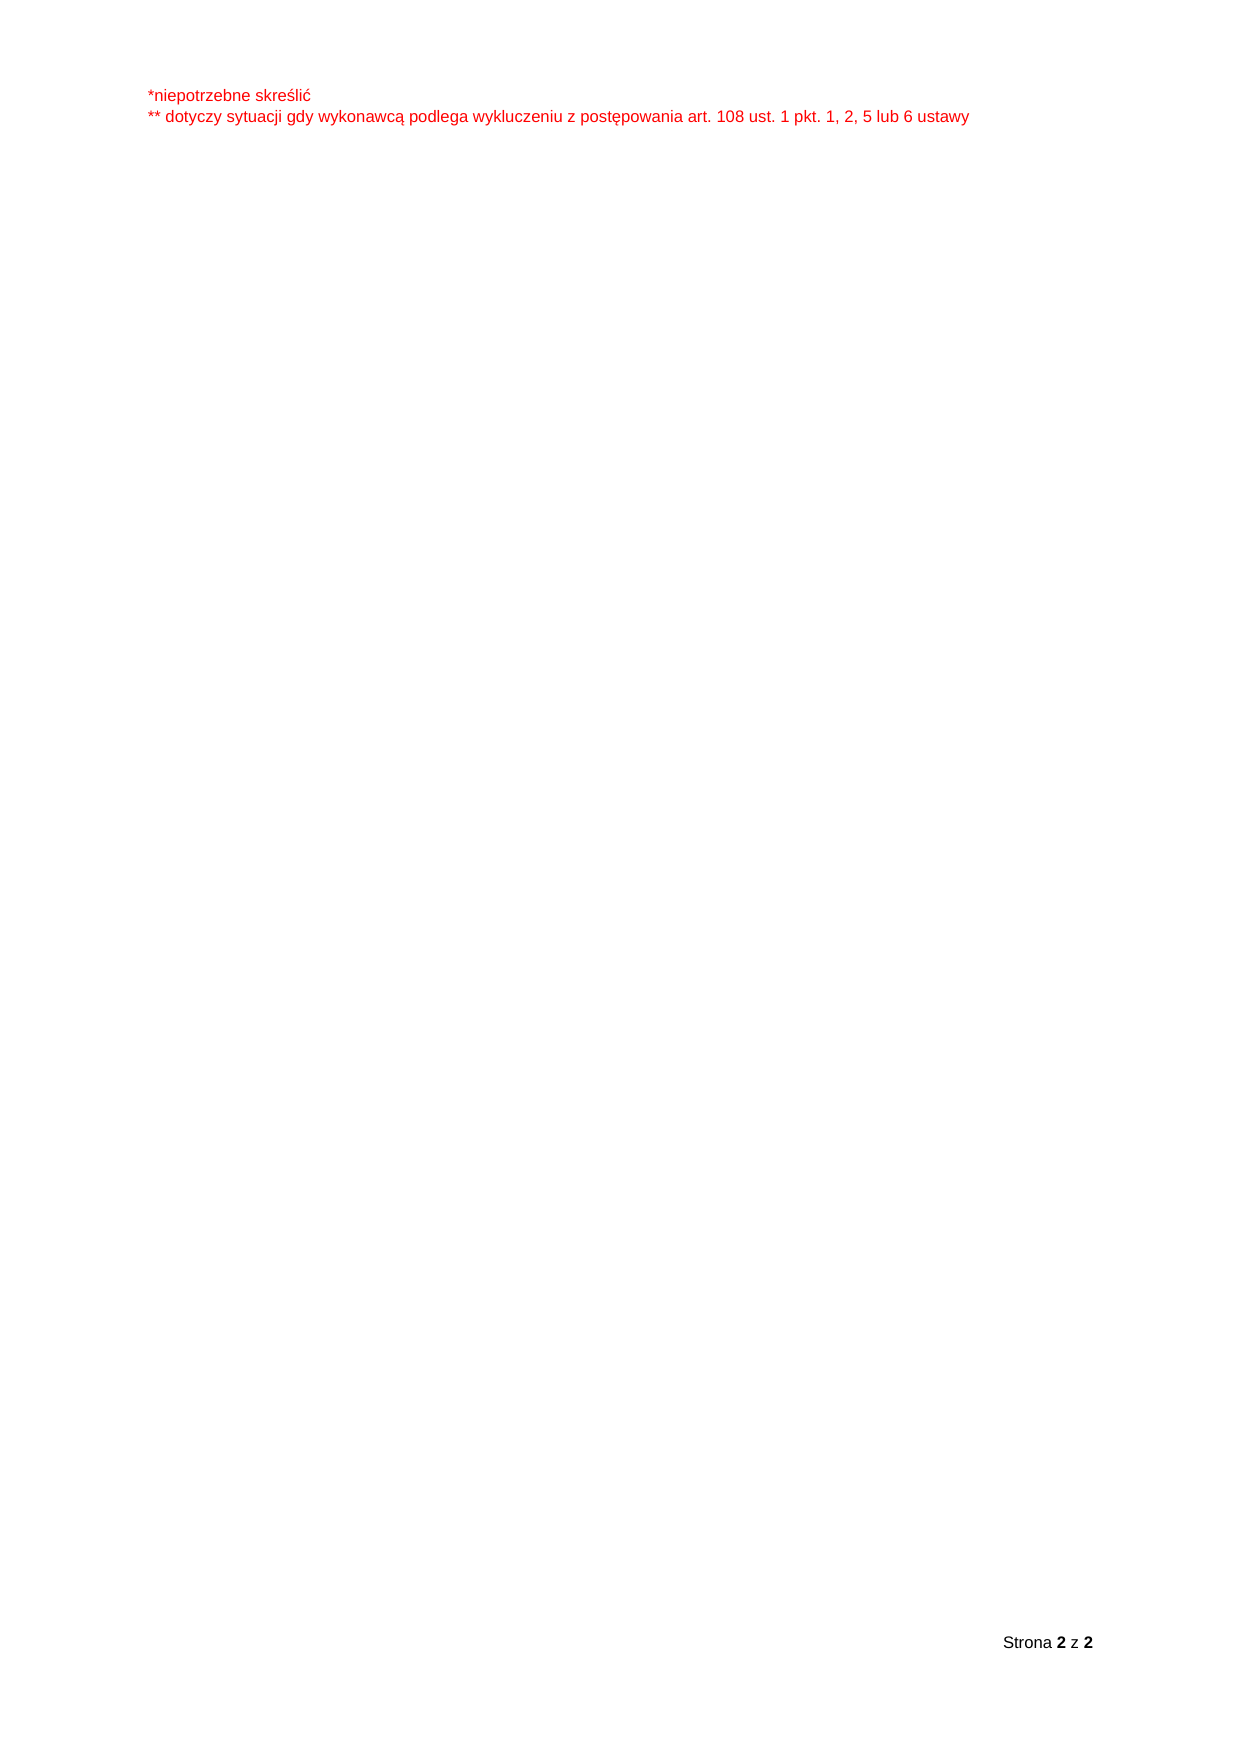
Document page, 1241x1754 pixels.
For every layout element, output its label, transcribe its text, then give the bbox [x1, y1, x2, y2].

text ** dotyczy sytuacji gdy wykonawcą podlega wykluczeniu z postępowania art. 108 ust. 1 pkt. 1, 2, 5 lub 6 ustawy [148, 107, 1093, 126]
text *niepotrzebne skreślić [148, 86, 1093, 105]
